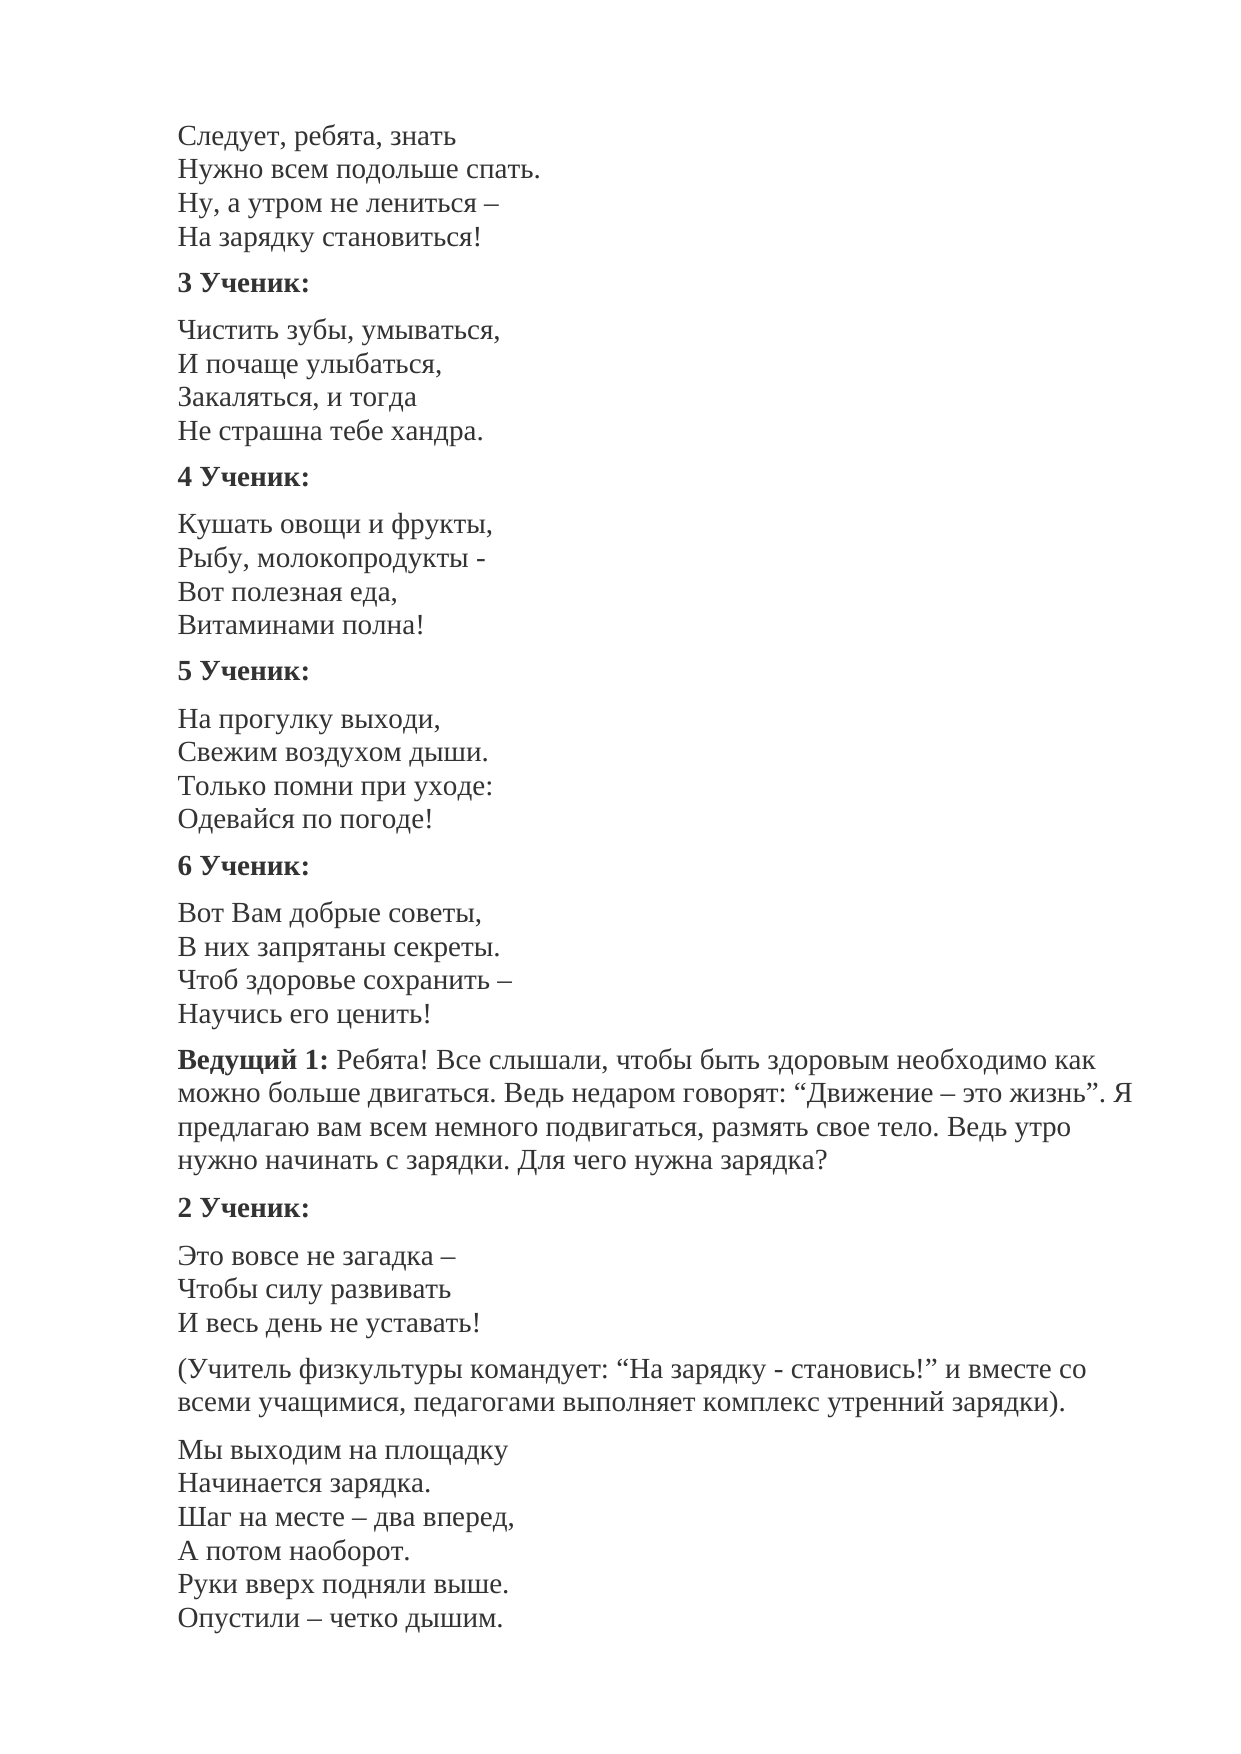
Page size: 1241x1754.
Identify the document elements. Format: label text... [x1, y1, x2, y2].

text Чистить зубы, умываться, И почаще улыбаться, Закаляться, и тогда Не страшна тебе хандра. [177, 312, 1152, 447]
text Это вовсе не загадка – Чтобы силу развивать И весь день не уставать! [177, 1238, 1152, 1338]
text 4 Ученик: [177, 459, 1152, 493]
text Вот Вам добрые советы, В них запрятаны секреты. Чтоб здоровье сохранить – Научись его ценить! [177, 895, 1152, 1029]
text (Учитель физкультуры командует: “На зарядку - становись!” и вместе со всеми учащимися, педагогами выполняет комплекс утренний зарядки). [177, 1351, 1152, 1418]
text 6 Ученик: [177, 848, 1152, 881]
text 3 Ученик: [177, 265, 1152, 298]
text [177, 1432, 1152, 1633]
text 5 Ученик: [177, 653, 1152, 687]
text Ведущий 1: Ребята! Все слышали, чтобы быть здоровым необходимо как можно больше двигаться. Ведь недаром говорят: “Движение – это жизнь”. Я предлагаю вам всем немного подвигаться, размять свое тело. Ведь утро нужно начинать с зарядки. Для чего нужна зарядка? [177, 1042, 1152, 1176]
text Следует, ребята, знать Нужно всем подольше спать. Ну, а утром не лениться – На зарядку становиться! [177, 118, 1152, 252]
text 2 Ученик: [177, 1190, 1152, 1224]
text Кушать овощи и фрукты, Рыбу, молокопродукты - Вот полезная еда, Витаминами полна! [177, 507, 1152, 641]
text На прогулку выходи, Свежим воздухом дыши. Только помни при уходе: Одевайся по погоде! [177, 701, 1152, 835]
